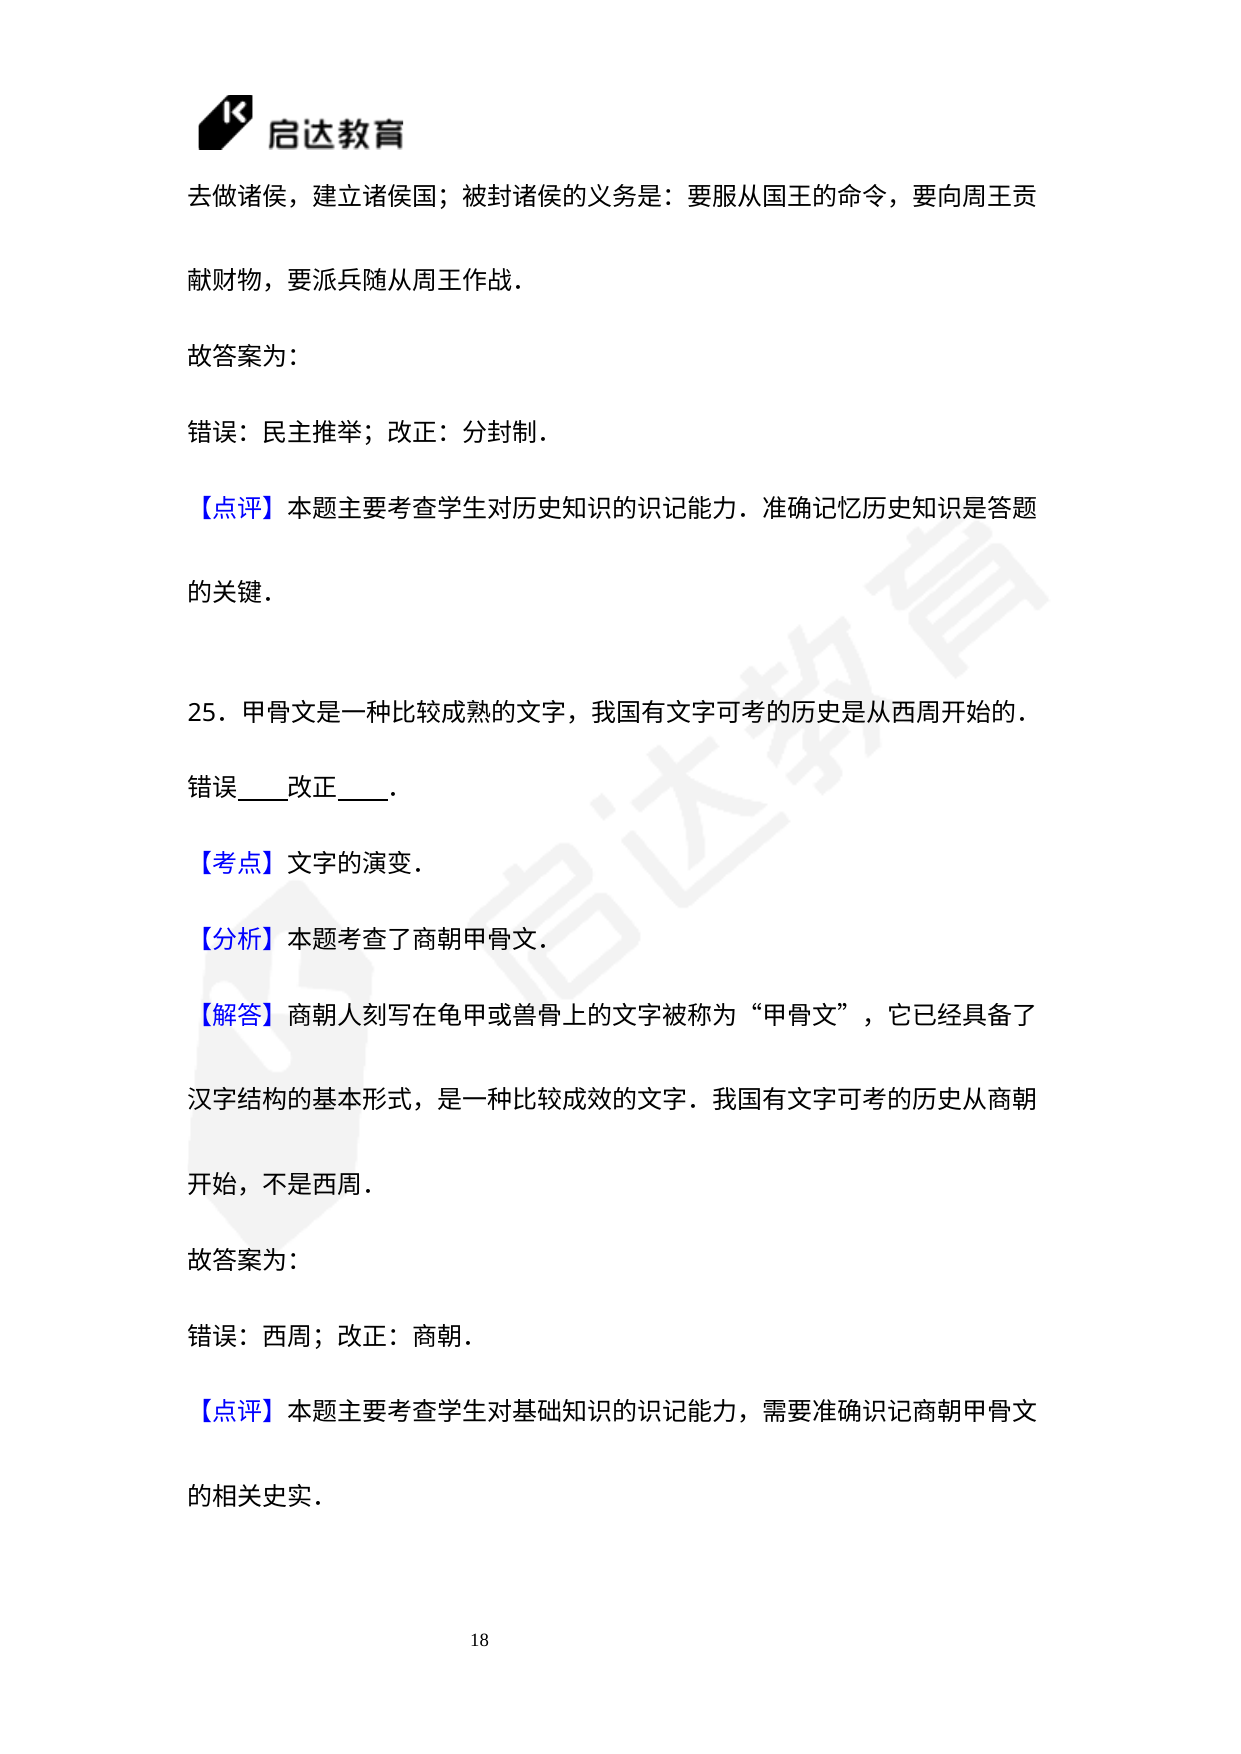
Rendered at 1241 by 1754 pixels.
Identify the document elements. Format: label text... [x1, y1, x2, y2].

text 【考点】文字的演变． [187, 829, 1053, 894]
text 25．甲骨文是一种比较成熟的文字，我国有文字可考的历史是从西周开始的． [187, 678, 1053, 743]
text 错误：西周；改正：商朝． [187, 1302, 1053, 1367]
text 【解答】商朝人刻写在龟甲或兽骨上的文字被称为“甲骨文”，它已经具备了汉字结构的基本形式，是一种比较成效的文字．我国有文字可考的历史从商朝开始，不是西周． [187, 981, 1053, 1215]
text 【点评】本题主要考查学生对基础知识的识记能力，需要准确识记商朝甲骨文的相关史实． [187, 1377, 1053, 1527]
text 错误：民主推举；改正：分封制． [187, 398, 1053, 463]
picture [198, 95, 404, 150]
text 【分析】本题考查了商朝甲骨文． [187, 905, 1053, 970]
text 错误 改正 ． [187, 753, 1053, 818]
text 【点评】本题主要考查学生对历史知识的识记能力．准确记忆历史知识是答题的关键． [187, 474, 1053, 623]
text 【解答】分封制是西周的政治制度，分封的目的是为了巩固奴隶主政权，分封的对象和做法是把土地和人民分封给王族、功臣和先代的贵族，让他们到各地去做诸侯，建立诸侯国；被封诸侯的义务是：要服从国王的命令，要向周王贡献财物，要派兵随从周王作战． [187, 162, 1053, 311]
text 故答案为： [187, 322, 1053, 387]
text 故答案为： [187, 1226, 1053, 1291]
